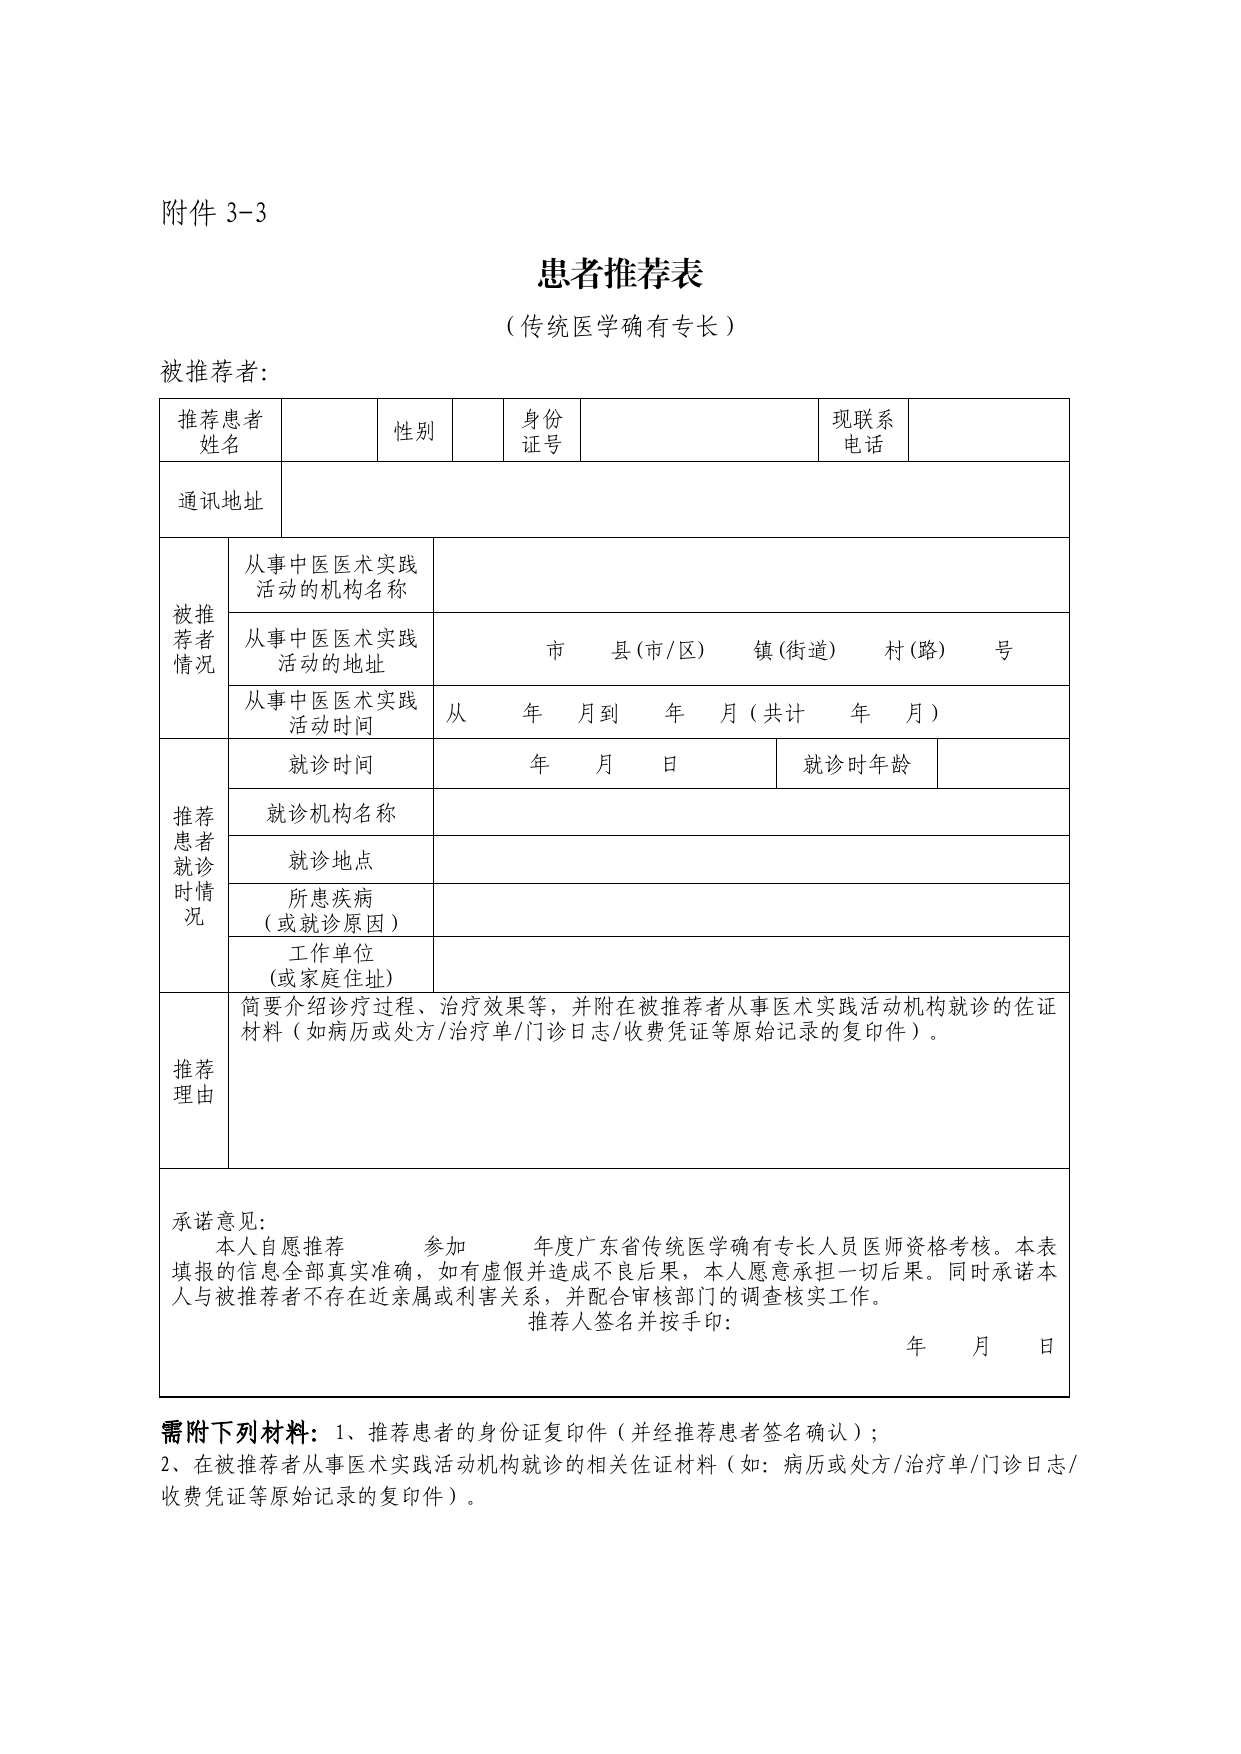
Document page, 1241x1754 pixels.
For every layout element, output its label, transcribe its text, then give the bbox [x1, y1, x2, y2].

table_cell 被推荐者情况 [160, 538, 228, 738]
table_cell [434, 836, 1069, 883]
table_cell 通讯地址 [160, 462, 281, 537]
table_cell 从事中医医术实践活动时间 [229, 686, 433, 738]
table_cell [434, 538, 1069, 612]
table_header 性别 [378, 399, 452, 461]
table_header [453, 399, 503, 461]
table_header [909, 399, 1069, 461]
list 患者推荐表 [159, 243, 1081, 308]
table_header [581, 399, 818, 461]
table_cell 从 年 月到 年 月（共计 年 月） [434, 686, 1069, 738]
text 被推荐者： [159, 353, 1081, 386]
table_cell 简要介绍诊疗过程、治疗效果等，并附在被推荐者从事医术实践活动机构就诊的佐证材料（如病历或处方/治疗单/门诊日志/收费凭证等原始记录的复印件）。 [229, 993, 1069, 1168]
table_cell 年 月 日 [434, 739, 776, 788]
text 需附下列材料：1、推荐患者的身份证复印件（并经推荐患者签名确认）； [159, 1414, 1081, 1446]
table_header [282, 399, 377, 461]
table_cell 工作单位 (或家庭住址) [229, 937, 433, 992]
table_cell 市 县(市/区) 镇(街道) 村(路) 号 [434, 613, 1069, 685]
table_cell [282, 462, 1069, 537]
table_cell 承诺意见： 本人自愿推荐 参加 年度广东省传统医学确有专长人员医师资格考核。本表填报的信息全部真实准确，如有虚假并造成不良后果，本人愿意承担一切后果。同时承诺本人与被推荐者不存在近亲属或利害关系，并配合审核部门的调查核实工作。 推荐人签名并按手印： 年 月 日 [160, 1169, 1069, 1396]
table_cell 就诊时间 [229, 739, 433, 788]
table_cell 就诊时年龄 [777, 739, 937, 788]
list 附件3-3 [159, 178, 1081, 243]
table_cell 所患疾病 （或就诊原因） [229, 884, 433, 936]
table_cell 推荐患者就诊时情况 [160, 739, 228, 992]
table_header 现联系电话 [819, 399, 908, 461]
table_cell [434, 789, 1069, 834]
text 2、在被推荐者从事医术实践活动机构就诊的相关佐证材料（如：病历或处方/治疗单/门诊日志/收费凭证等原始记录的复印件）。 [159, 1446, 1081, 1511]
table_cell [434, 884, 1069, 936]
table_cell [938, 739, 1069, 788]
table_cell [434, 937, 1069, 992]
table_header 推荐患者姓名 [160, 399, 281, 461]
list （传统医学确有专长） [159, 308, 1081, 341]
table_cell 就诊地点 [229, 836, 433, 883]
table_cell 从事中医医术实践活动的地址 [229, 613, 433, 685]
table_cell 从事中医医术实践活动的机构名称 [229, 538, 433, 612]
table_header 身份证号 [504, 399, 580, 461]
table_cell 就诊机构名称 [229, 789, 433, 834]
table_cell 推荐理由 [160, 993, 228, 1168]
